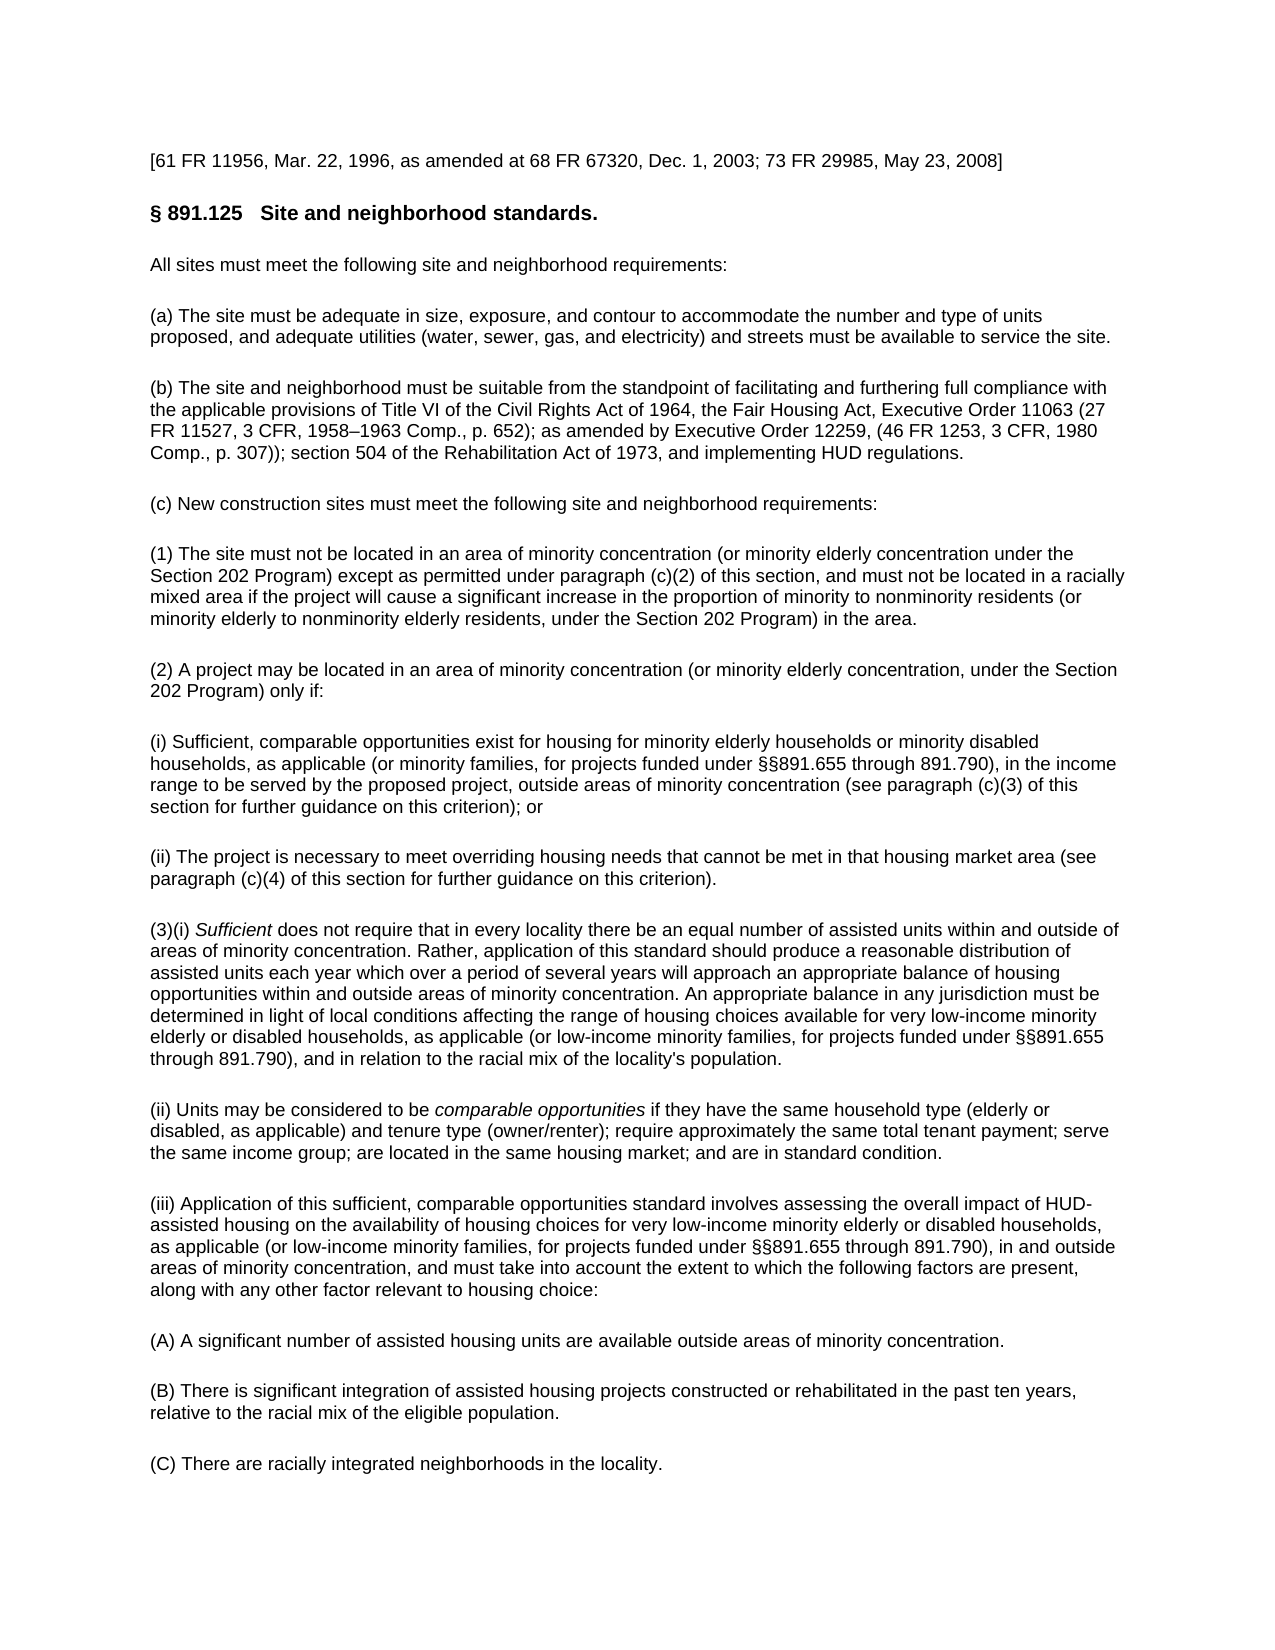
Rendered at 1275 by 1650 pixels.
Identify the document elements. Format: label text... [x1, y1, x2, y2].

text (B) There is significant integration of assisted housing projects constructed or rehabilitated in the past ten years, relative to the racial mix of the eligible population. [150, 1380, 1125, 1423]
text § 891.125 Site and neighborhood standards. [150, 201, 1125, 225]
text All sites must meet the following site and neighborhood requirements: [150, 254, 1125, 275]
text (b) The site and neighborhood must be suitable from the standpoint of facilitating and furthering full compliance with the applicable provisions of Title VI of the Civil Rights Act of 1964, the Fair Housing Act, Executive Order 11063 (27 FR 11527, 3 CFR, 1958–1963 Comp., p. 652); as amended by Executive Order 12259, (46 FR 1253, 3 CFR, 1980 Comp., p. 307)); section 504 of the Rehabilitation Act of 1973, and implementing HUD regulations. [150, 377, 1125, 463]
text (A) A significant number of assisted housing units are available outside areas of minority concentration. [150, 1329, 1125, 1351]
text (ii) The project is necessary to meet overriding housing needs that cannot be met in that housing market area (see paragraph (c)(4) of this section for further guidance on this criterion). [150, 846, 1125, 889]
text (3)(i) Sufficient does not require that in every locality there be an equal number of assisted units within and outside of areas of minority concentration. Rather, application of this standard should produce a reasonable distribution of assisted units each year which over a period of several years will approach an appropriate balance of housing opportunities within and outside areas of minority concentration. An appropriate balance in any jurisdiction must be determined in light of local conditions affecting the range of housing choices available for very low-income minority elderly or disabled households, as applicable (or low-income minority families, for projects funded under §§891.655 through 891.790), and in relation to the racial mix of the locality's population. [150, 918, 1125, 1069]
text (iii) Application of this sufficient, comparable opportunities standard involves assessing the overall impact of HUD-assisted housing on the availability of housing choices for very low-income minority elderly or disabled households, as applicable (or low-income minority families, for projects funded under §§891.655 through 891.790), in and outside areas of minority concentration, and must take into account the extent to which the following factors are present, along with any other factor relevant to housing choice: [150, 1192, 1125, 1300]
text (i) Sufficient, comparable opportunities exist for housing for minority elderly households or minority disabled households, as applicable (or minority families, for projects funded under §§891.655 through 891.790), in the income range to be served by the proposed project, outside areas of minority concentration (see paragraph (c)(3) of this section for further guidance on this criterion); or [150, 731, 1125, 817]
text (c) New construction sites must meet the following site and neighborhood requirements: [150, 492, 1125, 514]
text (2) A project may be located in an area of minority concentration (or minority elderly concentration, under the Section 202 Program) only if: [150, 658, 1125, 702]
text (C) There are racially integrated neighborhoods in the locality. [150, 1452, 1125, 1474]
text (ii) Units may be considered to be comparable opportunities if they have the same household type (elderly or disabled, as applicable) and tenure type (owner/renter); require approximately the same total tenant payment; serve the same income group; are located in the same housing market; and are in standard condition. [150, 1098, 1125, 1163]
text [61 FR 11956, Mar. 22, 1996, as amended at 68 FR 67320, Dec. 1, 2003; 73 FR 29985, May 23, 2008] [150, 150, 1125, 172]
text (1) The site must not be located in an area of minority concentration (or minority elderly concentration under the Section 202 Program) except as permitted under paragraph (c)(2) of this section, and must not be located in a racially mixed area if the project will cause a significant increase in the proportion of minority to nonminority residents (or minority elderly to nonminority elderly residents, under the Section 202 Program) in the area. [150, 543, 1125, 629]
text (a) The site must be adequate in size, exposure, and contour to accommodate the number and type of units proposed, and adequate utilities (water, sewer, gas, and electricity) and streets must be available to service the site. [150, 304, 1125, 348]
